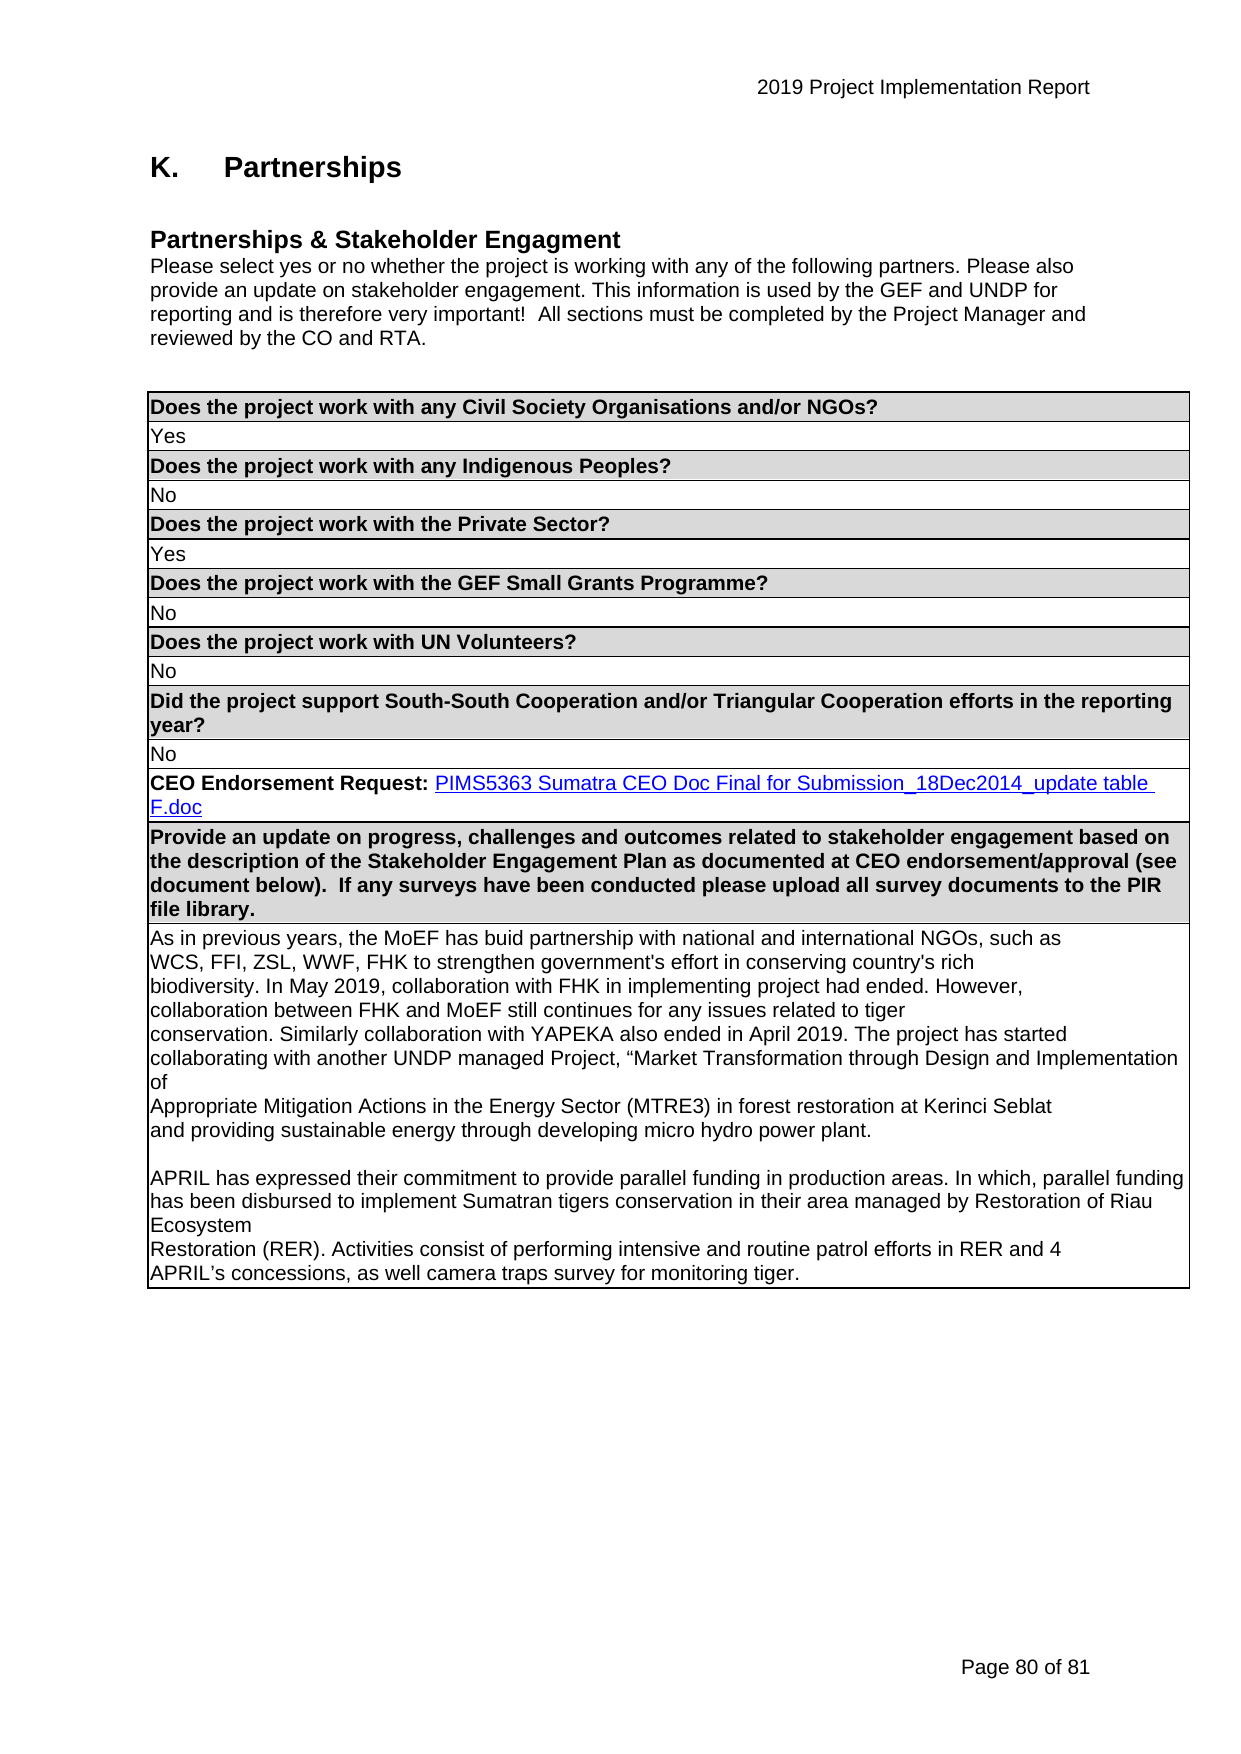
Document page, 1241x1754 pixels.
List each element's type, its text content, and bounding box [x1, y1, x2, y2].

table_header Did the project support South-South Cooperation and/or Triangular Cooperation efforts in the reporting year? [149, 686, 1189, 738]
text Partnerships & Stakeholder Engagment [150, 225, 1090, 254]
table_header Does the project work with UN Volunteers? [149, 628, 1189, 656]
table_cell As in previous years, the MoEF has buid partnership with national and international NGOs, such as WCS, FFI, ZSL, WWF, FHK to strengthen government's effort in conserving country's rich biodiversity. In May 2019, collaboration with FHK in implementing project had ended. However, collaboration between FHK and MoEF still continues for any issues related to tiger conservation. Similarly collaboration with YAPEKA also ended in April 2019. The project has started collaborating with another UNDP managed Project, “Market Transformation through Design and Implementation of Appropriate Mitigation Actions in the Energy Sector (MTRE3) in forest restoration at Kerinci Seblat and providing sustainable energy through developing micro hydro power plant. APRIL has expressed their commitment to provide parallel funding in production areas. In which, parallel funding has been disbursed to implement Sumatran tigers conservation in their area managed by Restoration of Riau Ecosystem Restoration (RER). Activities consist of performing intensive and routine patrol efforts in RER and 4 APRIL’s concessions, as well camera traps survey for monitoring tiger. [149, 924, 1189, 1287]
text Please select yes or no whether the project is working with any of the following partners. Please also provide an update on stakeholder engagement. This information is used by the GEF and UNDP for reporting and is therefore very important! All sections must be completed by the Project Manager and reviewed by the CO and RTA. [150, 254, 1090, 350]
table_cell Yes [149, 540, 1189, 568]
table_header CEO Endorsement Request: PIMS5363 Sumatra CEO Doc Final for Submission_18Dec2014_update table F.doc [149, 769, 1189, 821]
table_header Does the project work with any Civil Society Organisations and/or NGOs? [149, 393, 1189, 421]
table_header Does the project work with the GEF Small Grants Programme? [149, 569, 1189, 597]
table_cell No [149, 740, 1189, 768]
table_cell Yes [149, 422, 1189, 450]
subtitle Partnerships [150, 150, 1090, 183]
table_cell No [149, 598, 1189, 626]
table_cell Provide an update on progress, challenges and outcomes related to stakeholder engagement based on the description of the Stakeholder Engagement Plan as documented at CEO endorsement/approval (see document below). If any surveys have been conducted please upload all survey documents to the PIR file library. [149, 823, 1189, 922]
table_header Does the project work with the Private Sector? [149, 510, 1189, 538]
table_header Does the project work with any Indigenous Peoples? [149, 451, 1189, 479]
table_cell No [149, 481, 1189, 509]
table_cell No [149, 657, 1189, 685]
